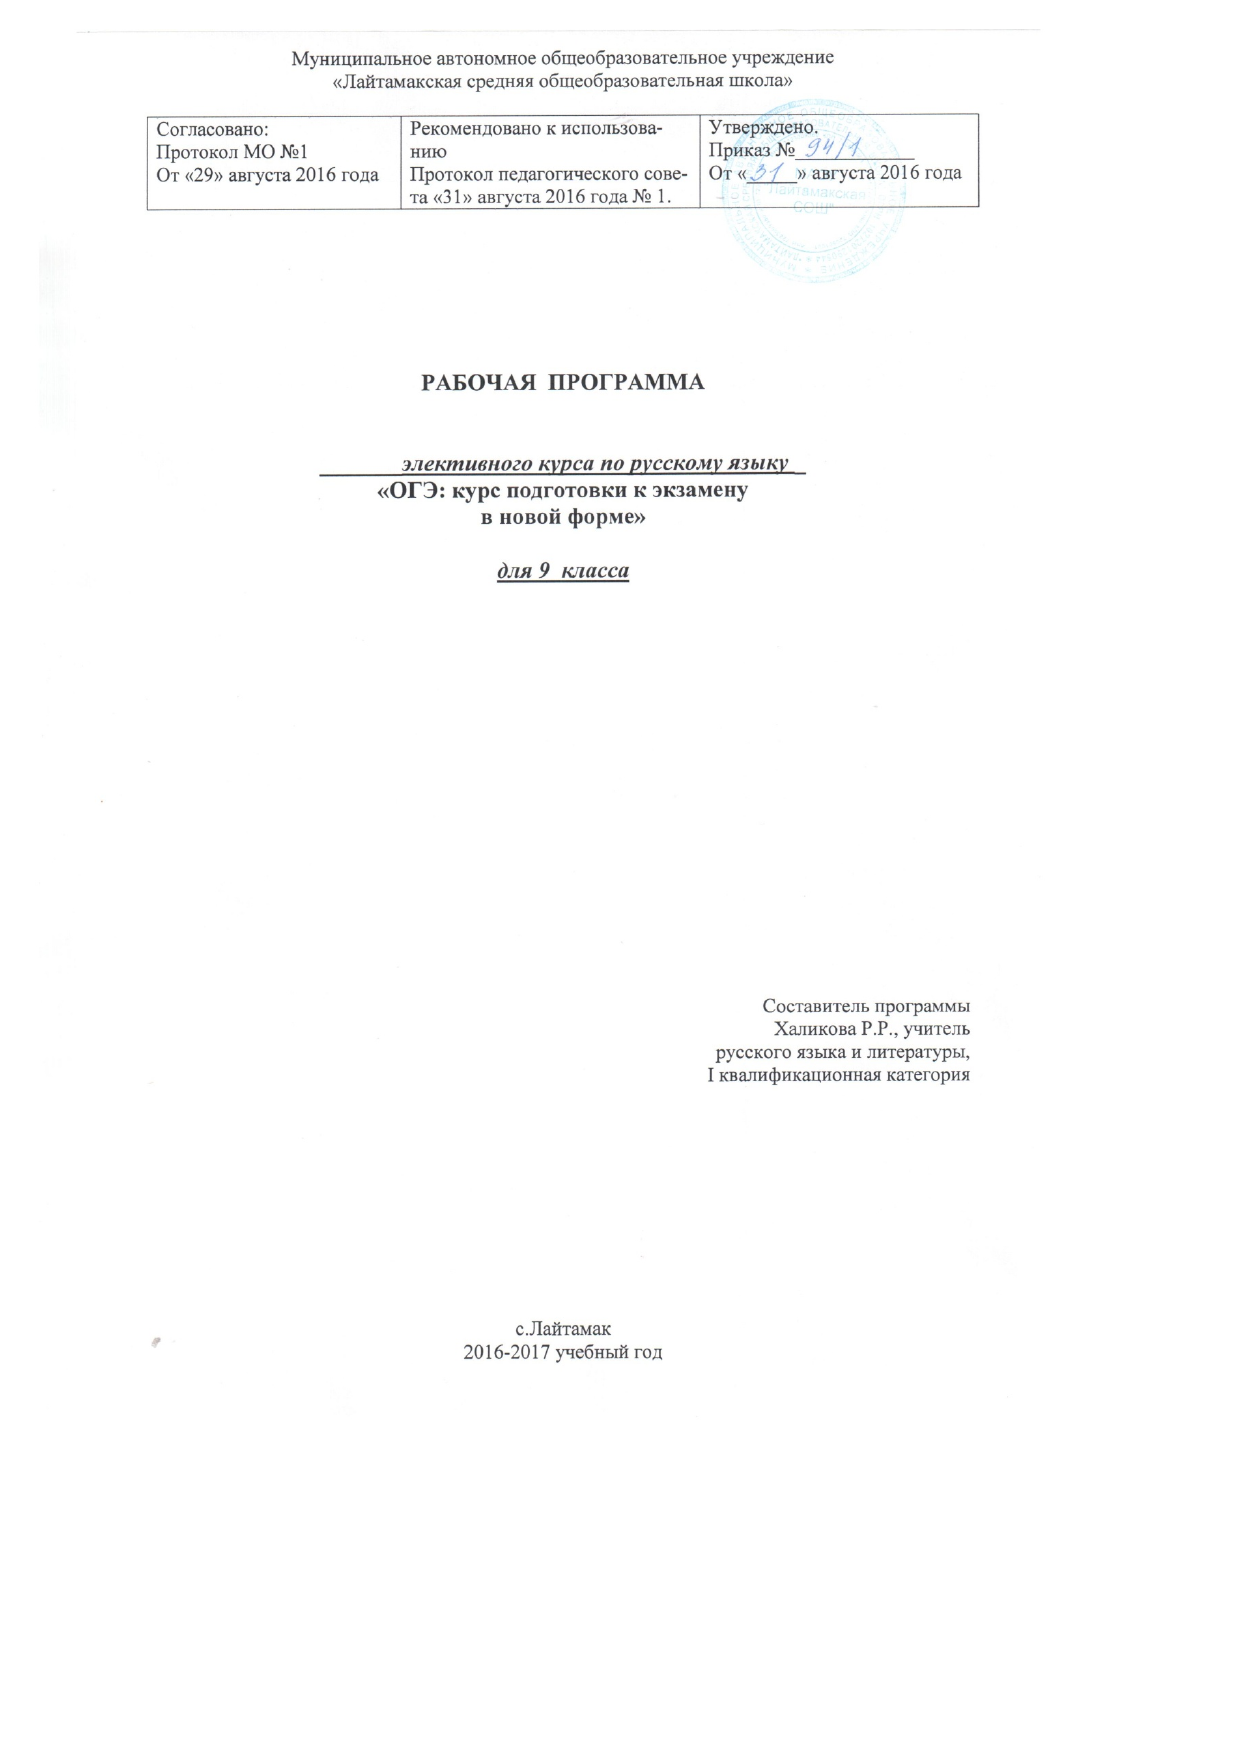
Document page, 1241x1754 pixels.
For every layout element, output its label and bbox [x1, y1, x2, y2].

picture [29, 29, 1049, 1430]
